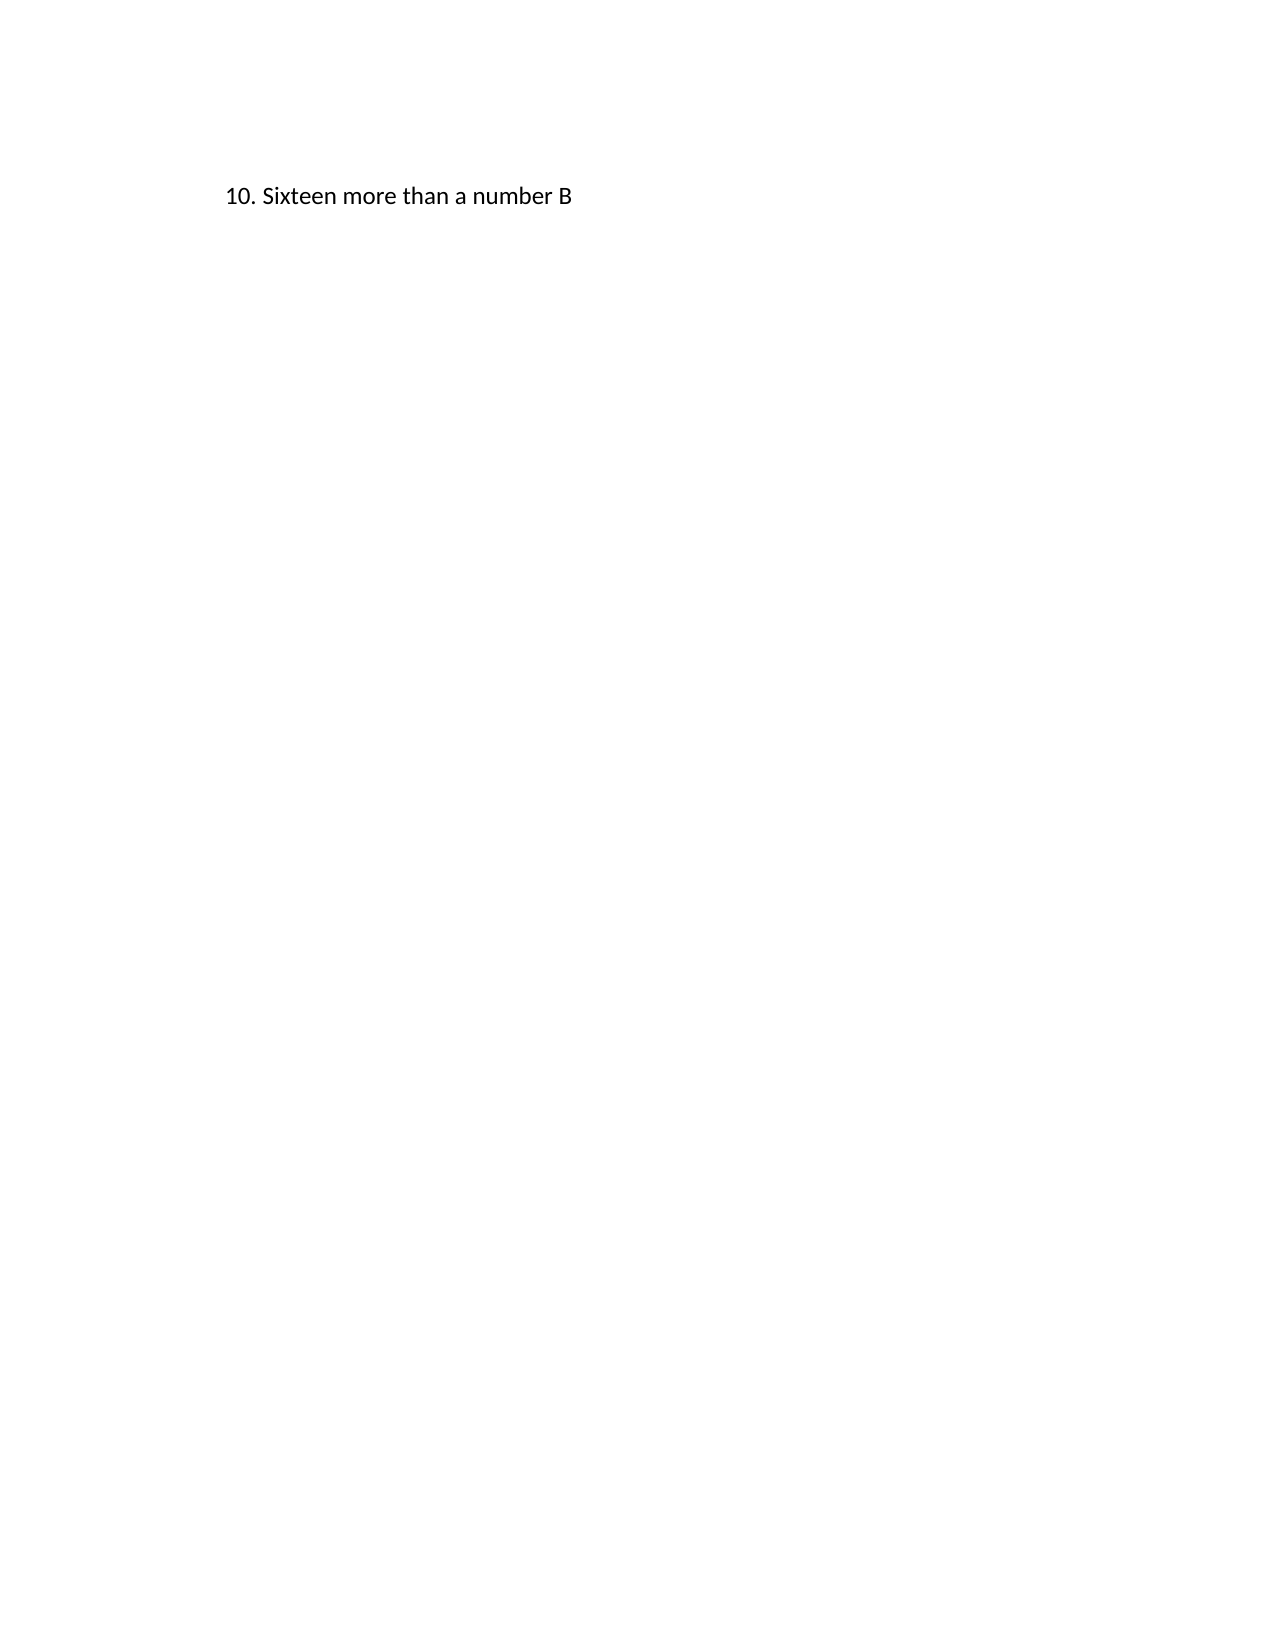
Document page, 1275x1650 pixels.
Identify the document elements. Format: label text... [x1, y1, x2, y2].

list Sixteen more than a number B [225, 181, 1087, 211]
